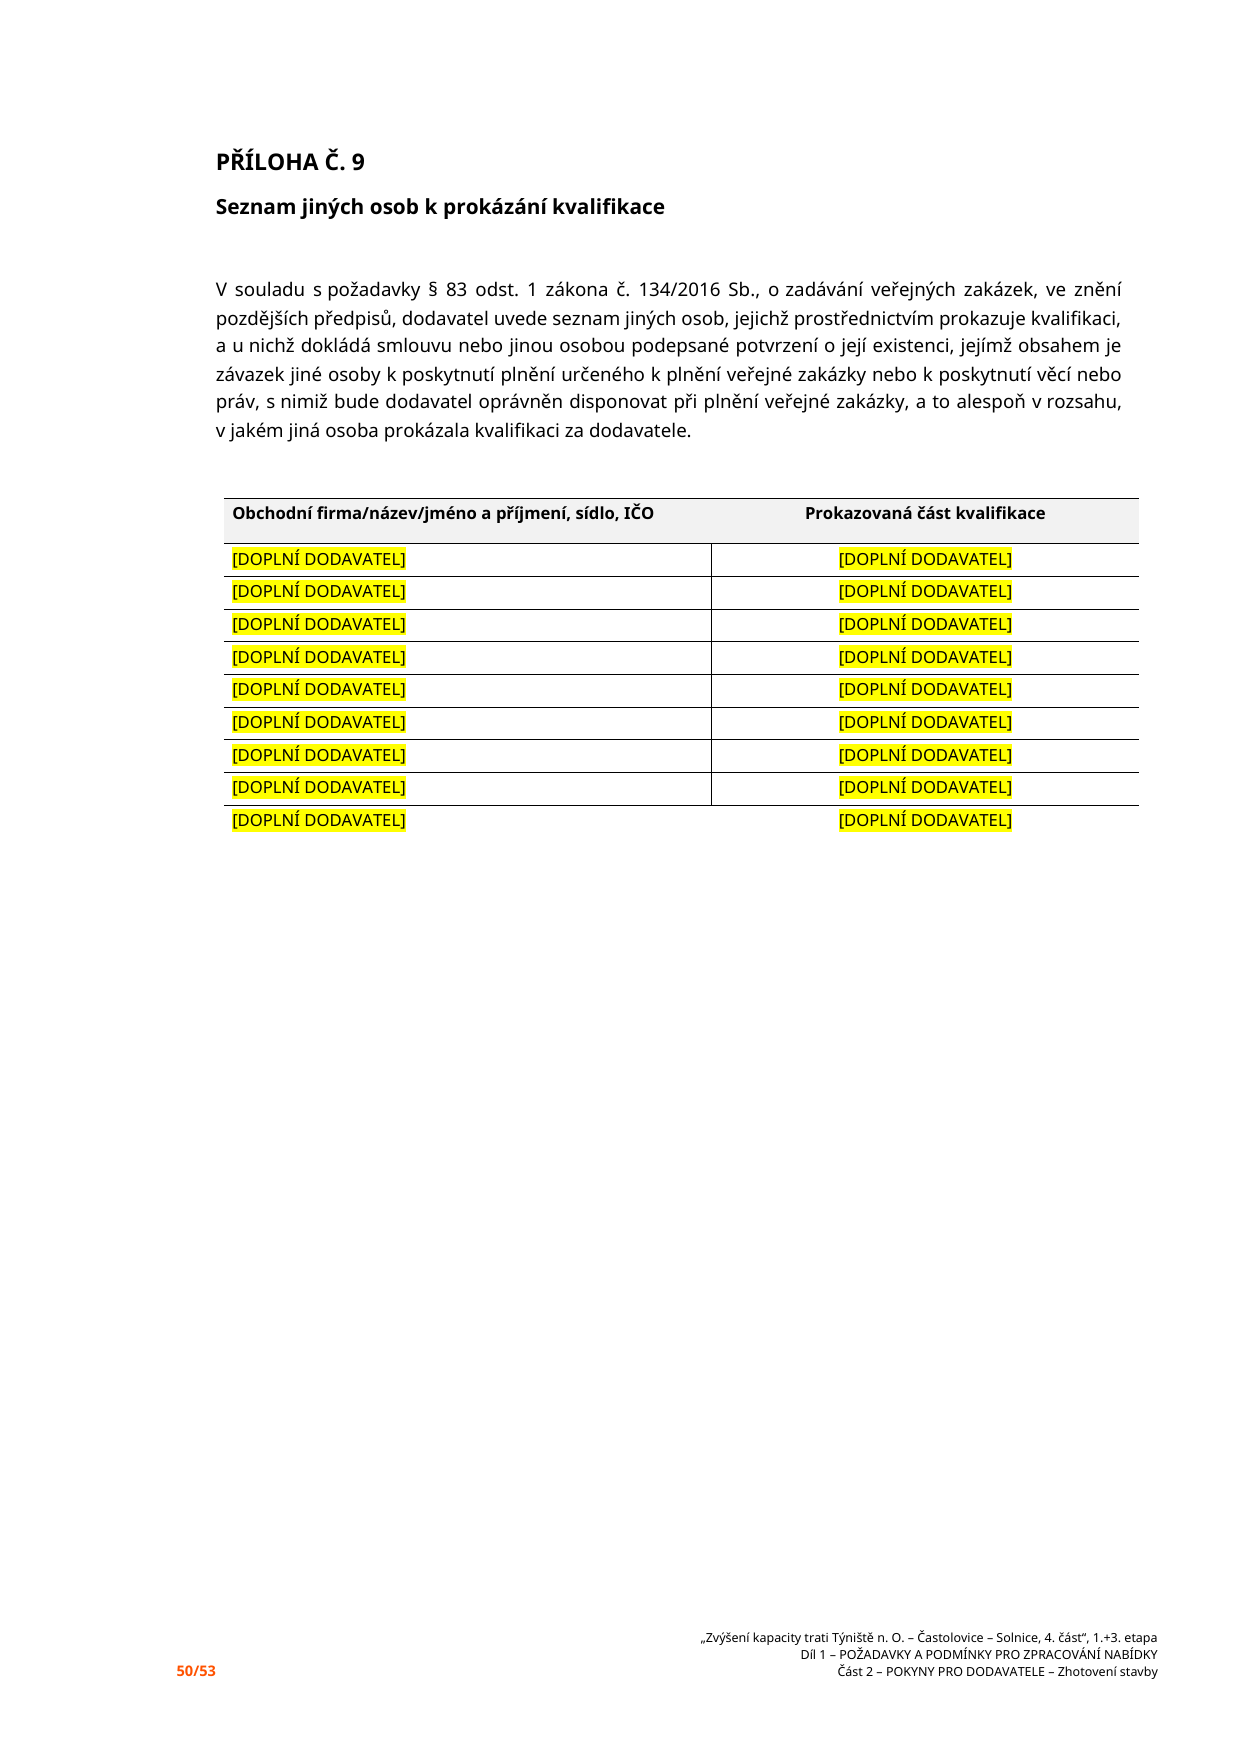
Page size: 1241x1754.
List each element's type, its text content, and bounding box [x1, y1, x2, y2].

table_cell [DOPLNÍ DODAVATEL] [712, 740, 1139, 772]
table_cell [DOPLNÍ DODAVATEL] [224, 642, 711, 674]
table_cell [DOPLNÍ DODAVATEL] [712, 675, 1139, 707]
table_cell [DOPLNÍ DODAVATEL] [712, 544, 1139, 576]
text Seznam jiných osob k prokázání kvalifikace [216, 192, 1122, 221]
table_cell [DOPLNÍ DODAVATEL] [224, 544, 711, 576]
table_header Obchodní firma/název/jméno a příjmení, sídlo, IČO [224, 499, 711, 543]
table_cell [DOPLNÍ DODAVATEL] [224, 806, 711, 837]
table_cell [DOPLNÍ DODAVATEL] [712, 708, 1139, 739]
table_cell [DOPLNÍ DODAVATEL] [712, 642, 1139, 674]
text V souladu s požadavky § 83 odst. 1 zákona č. 134/2016 Sb., o zadávání veřejných zakázek, ve znění pozdějších předpisů, dodavatel uvede seznam jiných osob, jejichž prostřednictvím prokazuje kvalifikaci, a u nichž dokládá smlouvu nebo jinou osobou podepsané potvrzení o její existenci, jejímž obsahem je závazek jiné osoby k poskytnutí plnění určeného k plnění veřejné zakázky nebo k poskytnutí věcí nebo práv, s nimiž bude dodavatel oprávněn disponovat při plnění veřejné zakázky, a to alespoň v rozsahu, v jakém jiná osoba prokázala kvalifikaci za dodavatele. [216, 277, 1122, 442]
table_cell [DOPLNÍ DODAVATEL] [224, 610, 711, 641]
text Příloha č. 9 [216, 146, 1122, 177]
table_cell [DOPLNÍ DODAVATEL] [712, 577, 1139, 608]
table_cell [DOPLNÍ DODAVATEL] [711, 806, 1139, 837]
table_cell [DOPLNÍ DODAVATEL] [224, 708, 711, 739]
table_cell [DOPLNÍ DODAVATEL] [224, 740, 711, 772]
table_cell [DOPLNÍ DODAVATEL] [224, 773, 711, 805]
table_cell [DOPLNÍ DODAVATEL] [712, 610, 1139, 641]
table_cell [DOPLNÍ DODAVATEL] [712, 773, 1139, 805]
table_cell [DOPLNÍ DODAVATEL] [224, 577, 711, 608]
table_cell [DOPLNÍ DODAVATEL] [224, 675, 711, 707]
table_header Prokazovaná část kvalifikace [711, 499, 1139, 543]
